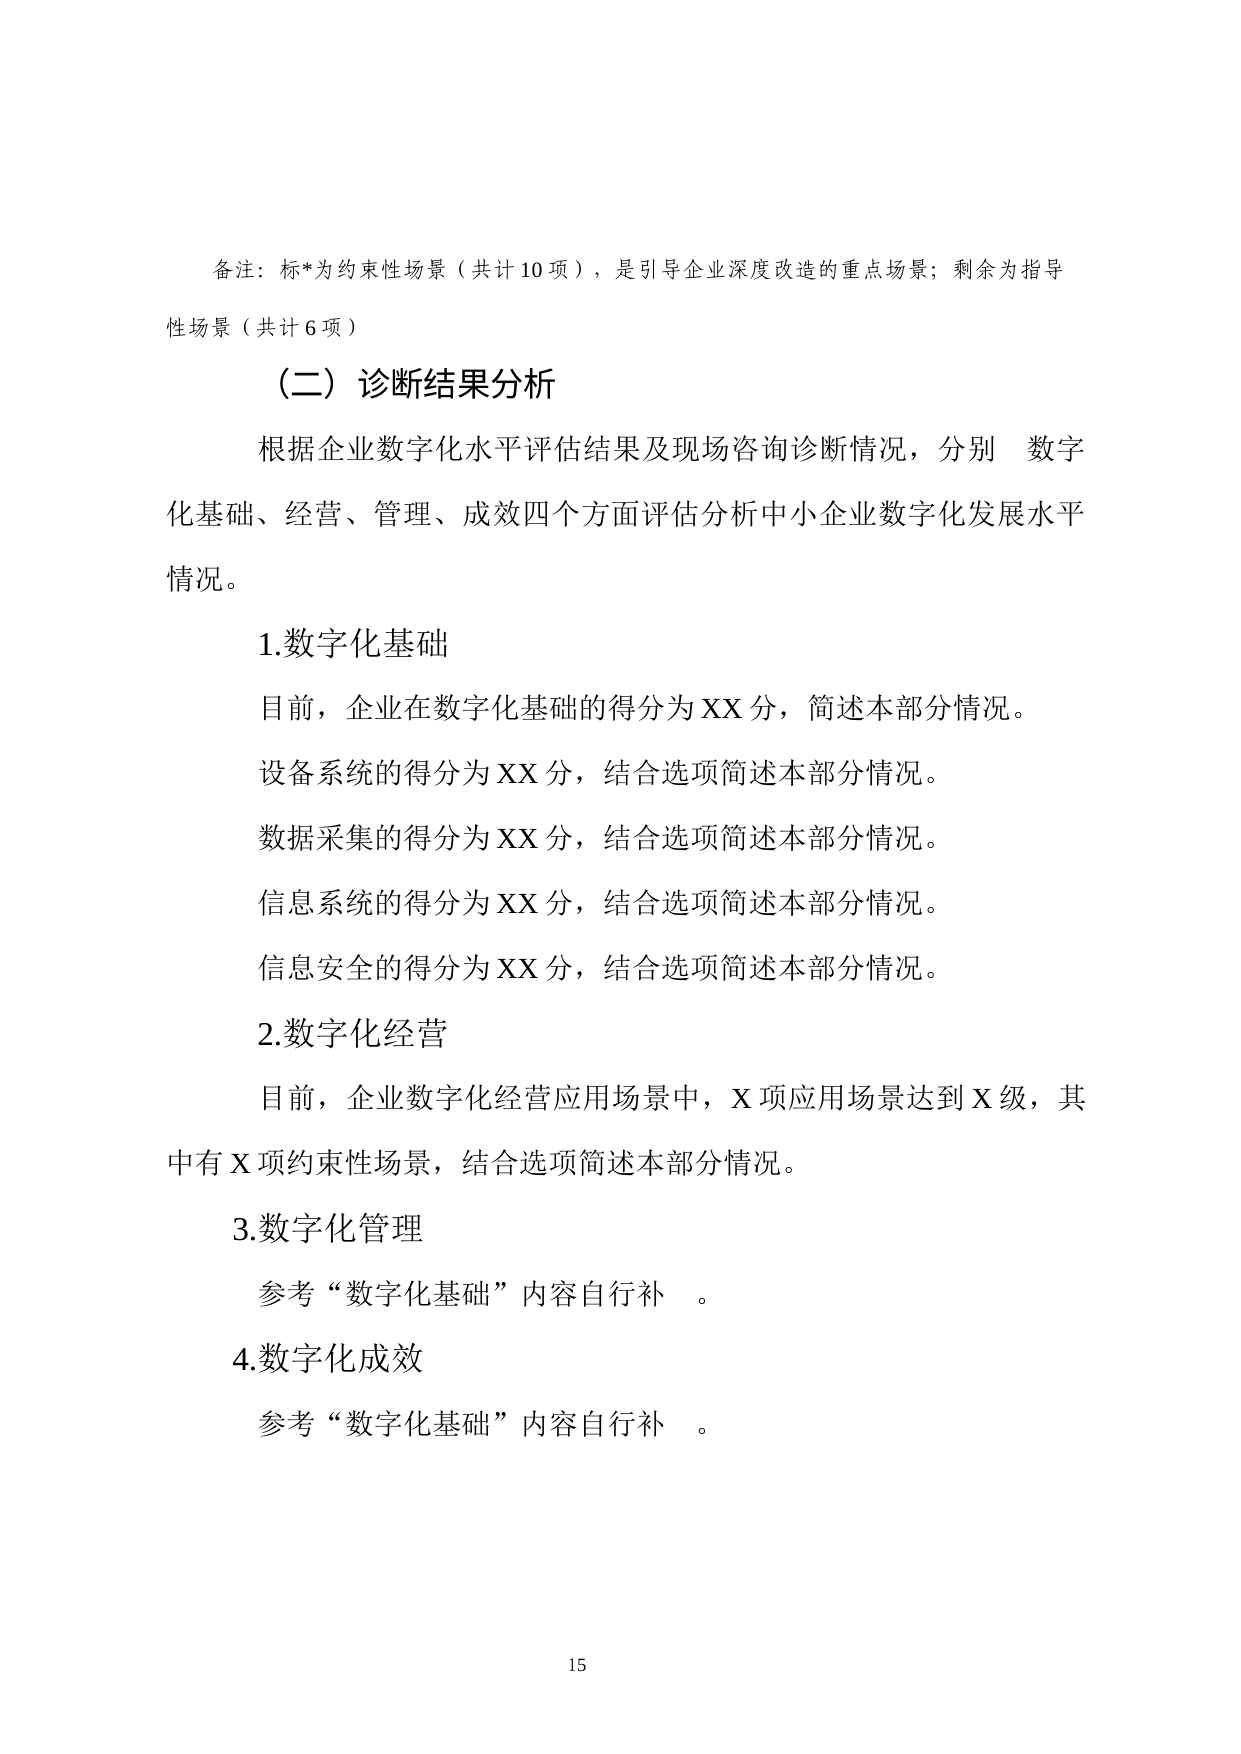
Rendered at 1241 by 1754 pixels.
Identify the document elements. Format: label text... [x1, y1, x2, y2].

text 根据企业数字化水平评估结果及现场咨询诊断情况，分别从数字化基础、经营、管理、成效四个方面评估分析中小企业数字化发展水平情况。 [165, 414, 1087, 609]
text 备注：标*为约束性场景（共计10项），是引导企业深度改造的重点场景；剩余为指导性场景（共计6项） [165, 233, 1087, 349]
text 参考“数字化基础”内容自行补充。 [165, 1259, 1087, 1324]
text 目前，企业数字化经营应用场景中，X项应用场景达到X级，其中有X项约束性场景，结合选项简述本部分情况。 [165, 1064, 1087, 1194]
text 信息安全的得分为XX分，结合选项简述本部分情况。 [165, 934, 1087, 999]
text 目前，企业在数字化基础的得分为XX分，简述本部分情况。 [165, 674, 1087, 739]
list 3.数字化管理 [165, 1194, 1087, 1259]
list 4.数字化成效 [165, 1324, 1087, 1389]
text 设备系统的得分为XX分，结合选项简述本部分情况。 [165, 739, 1087, 804]
text 信息系统的得分为XX分，结合选项简述本部分情况。 [165, 869, 1087, 934]
text 数据采集的得分为XX分，结合选项简述本部分情况。 [165, 804, 1087, 869]
text 参考“数字化基础”内容自行补充。 [165, 1389, 1087, 1454]
text 2.数字化经营 [165, 999, 1087, 1064]
subtitle （二）诊断结果分析 [165, 349, 1087, 414]
text 1.数字化基础 [165, 609, 1087, 674]
